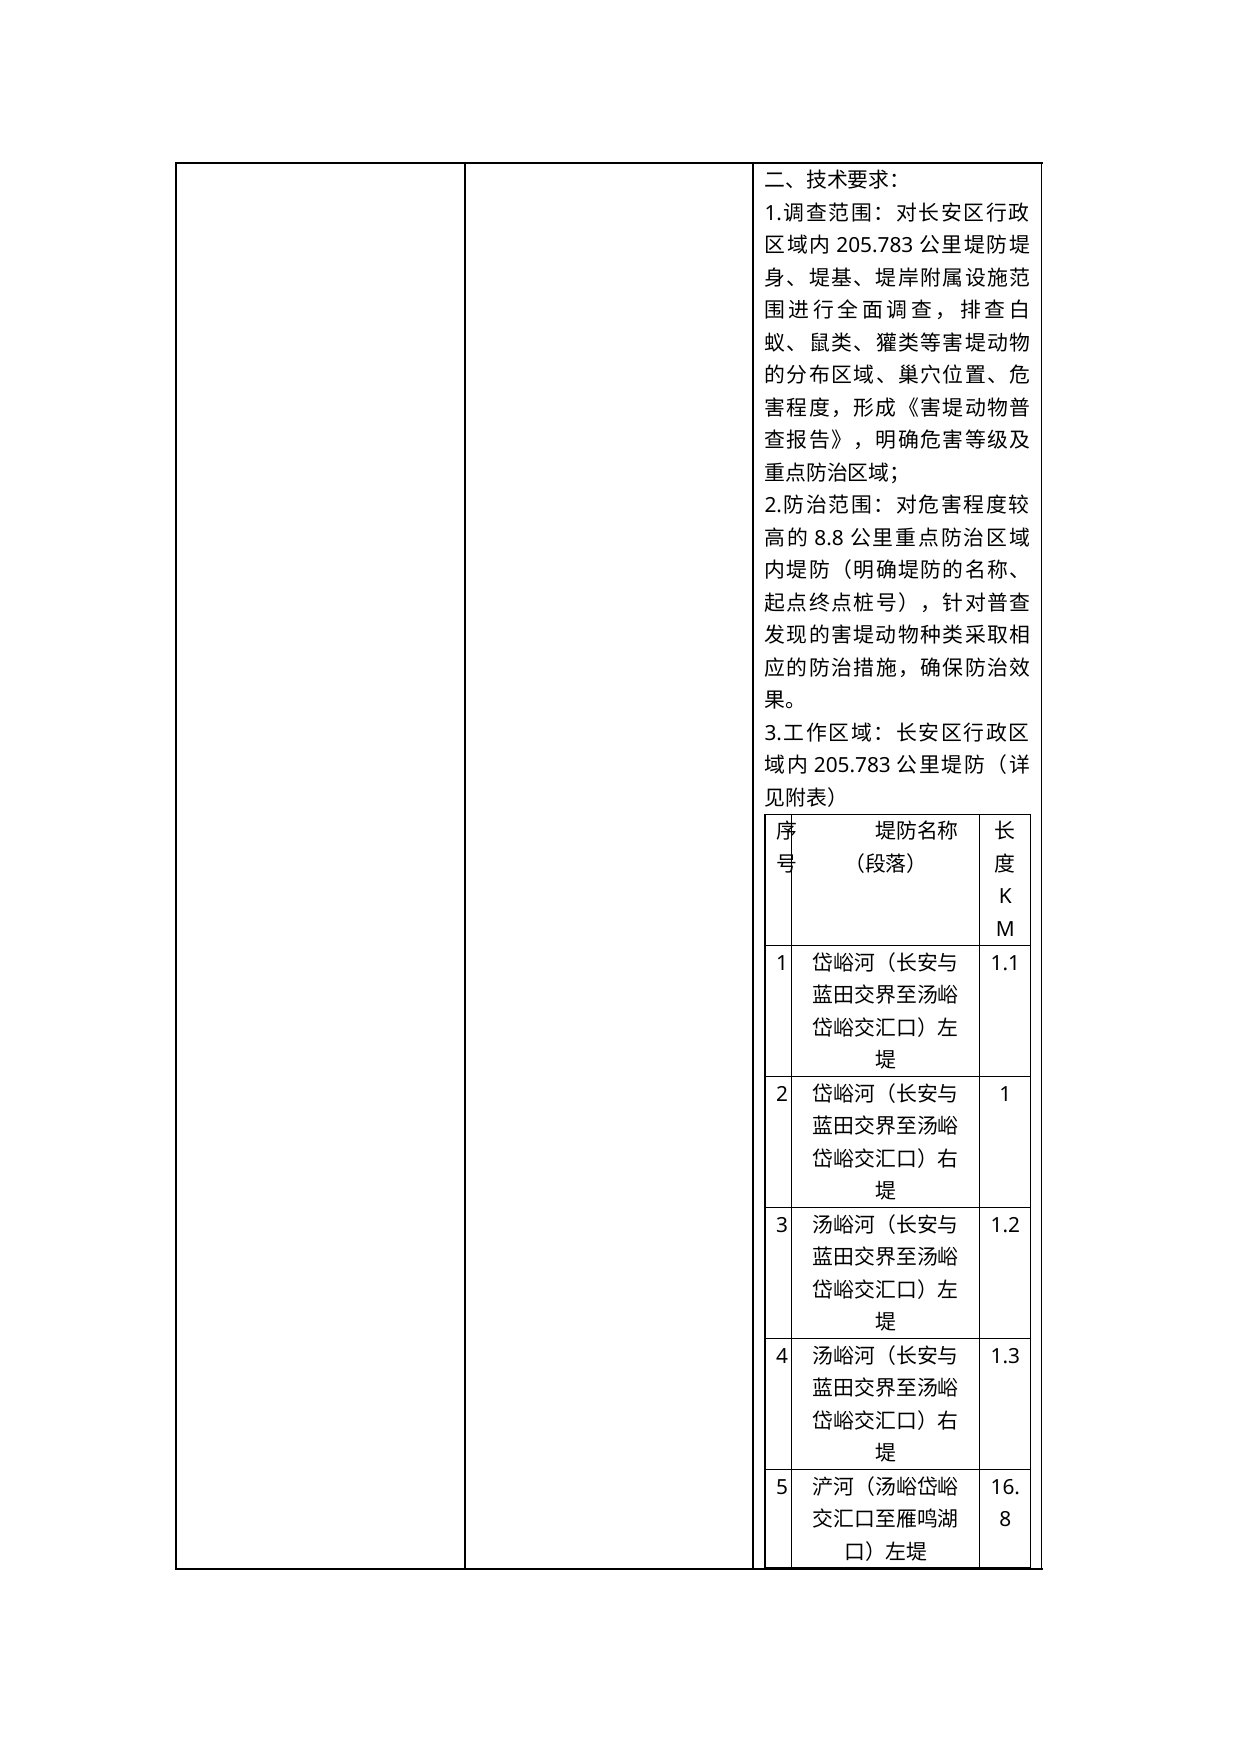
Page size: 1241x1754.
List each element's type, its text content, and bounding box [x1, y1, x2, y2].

table_cell [466, 164, 752, 1568]
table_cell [754, 164, 1041, 1568]
table_cell 1 [177, 164, 464, 1568]
